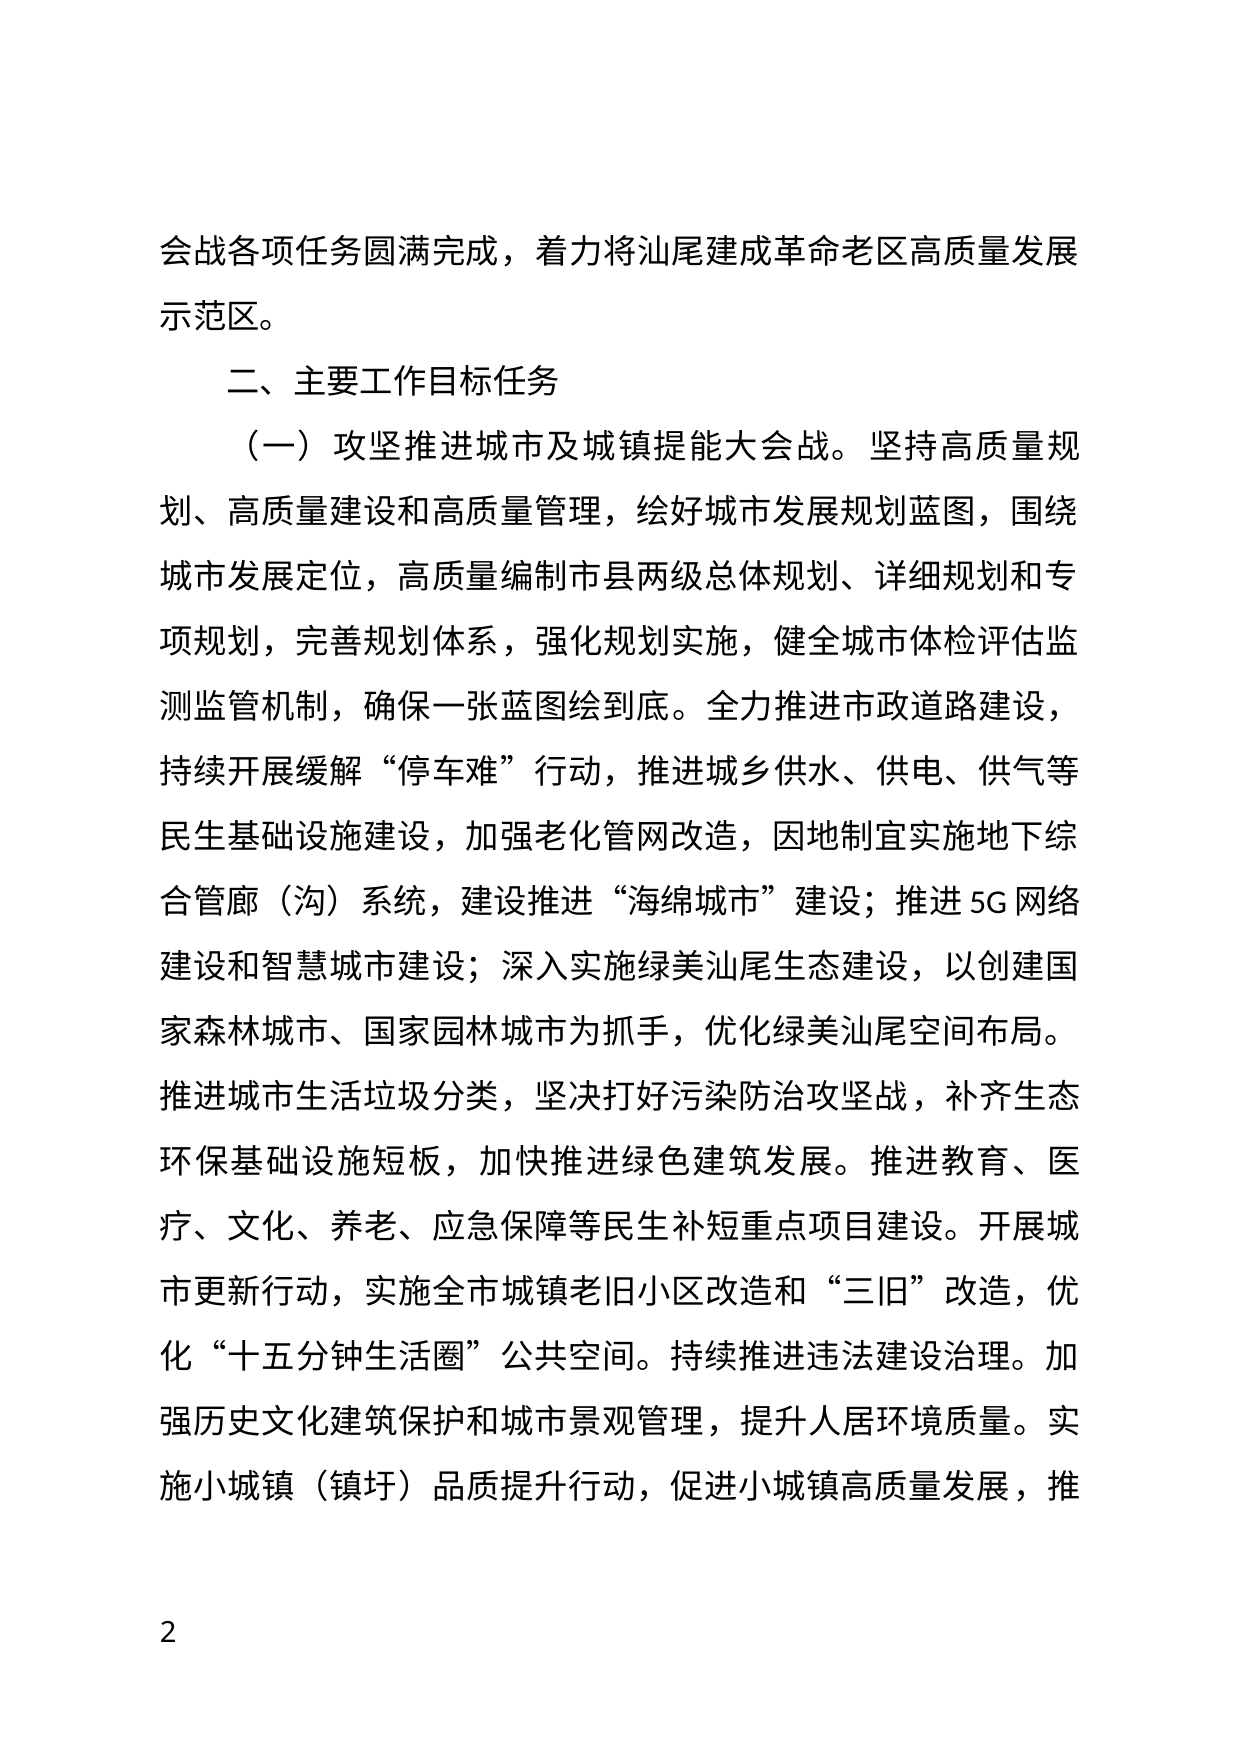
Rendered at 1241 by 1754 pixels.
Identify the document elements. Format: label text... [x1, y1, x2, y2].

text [159, 217, 1081, 347]
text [159, 412, 1081, 1517]
list 二、主要工作目标任务 [159, 347, 1081, 412]
